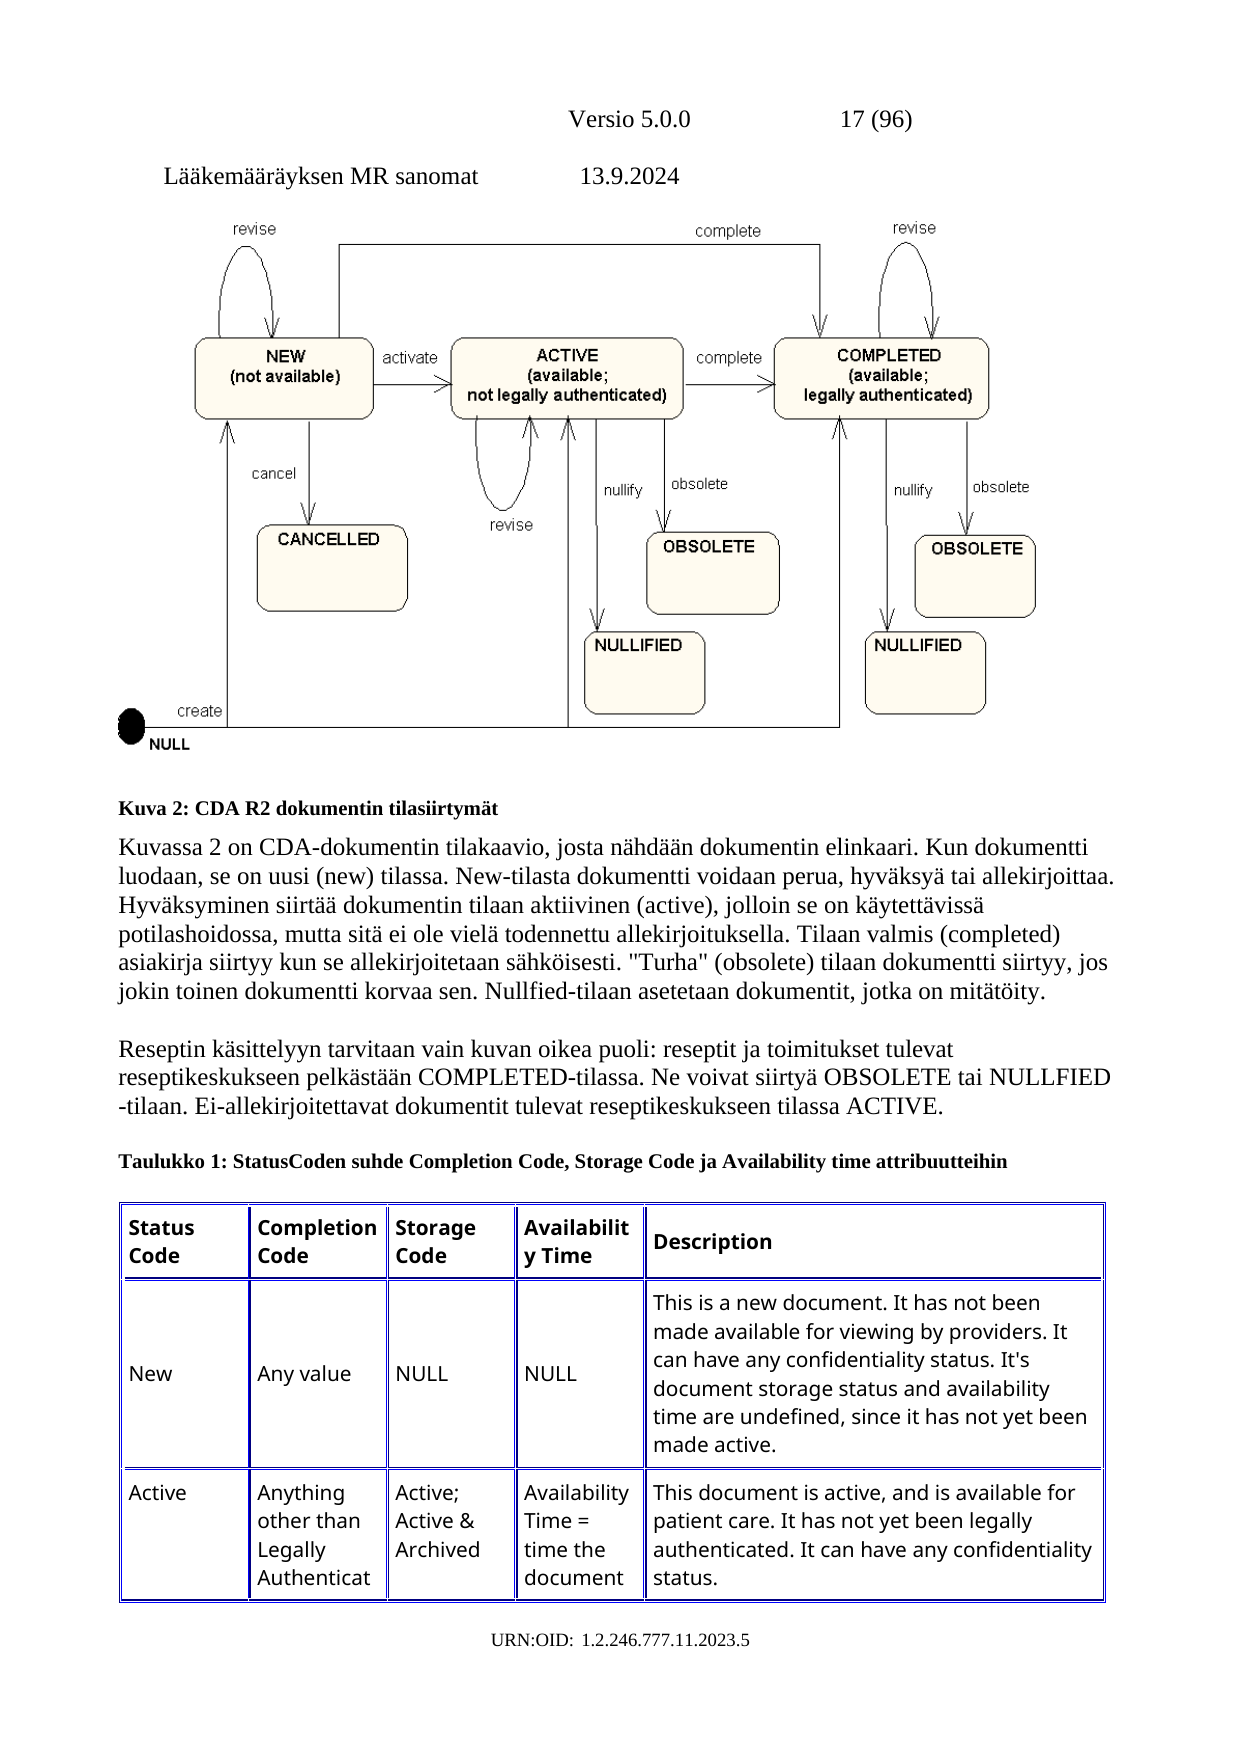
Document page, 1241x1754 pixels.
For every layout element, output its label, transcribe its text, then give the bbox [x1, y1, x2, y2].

table_cell NULL [518, 1281, 643, 1467]
table_header Availability Time [516, 1203, 645, 1277]
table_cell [516, 1467, 645, 1599]
text Kuvassa 2 on CDA-dokumentin tilakaavio, josta nähdään dokumentin elinkaari. Kun dokumentti luodaan, se on uusi (new) tilassa. New-tilasta dokumentti voidaan perua, hyväksyä tai allekirjoittaa. Hyväksyminen siirtää dokumentin tilaan aktiivinen (active), jolloin se on käytettävissä potilashoidossa, mutta sitä ei ole vielä todennettu allekirjoituksella. Tilaan valmis (completed) asiakirja siirtyy kun se allekirjoitetaan sähköisesti. "Turha" (obsolete) tilaan dokumentti siirtyy, jos jokin toinen dokumentti korvaa sen. Nullfied-tilaan asetetaan dokumentit, jotka on mitätöity. [118, 832, 1122, 1005]
table_cell Any value [251, 1281, 386, 1467]
table_header Description [645, 1205, 1103, 1277]
table_cell NULL [389, 1281, 514, 1467]
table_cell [249, 1470, 387, 1599]
table_header Storage Code [388, 1203, 516, 1277]
table_cell Active [120, 1467, 249, 1599]
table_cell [388, 1467, 516, 1599]
text Taulukko 1: StatusCoden suhde Completion Code, Storage Code ja Availability time attribuutteihin [118, 1149, 1122, 1173]
table_cell This is a new document. It has not been made available for viewing by providers. It can have any confidentiality status. It's document storage status and availability time are undefined, since it has not yet been made active. [647, 1277, 1103, 1467]
table_header Status Code [120, 1203, 249, 1277]
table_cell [645, 1467, 1104, 1599]
table_header Completion Code [249, 1205, 387, 1277]
picture [118, 218, 1039, 755]
text Reseptin käsittelyyn tarvitaan vain kuvan oikea puoli: reseptit ja toimitukset tulevat reseptikeskukseen pelkästään COMPLETED-tilassa. Ne voivat siirtyä OBSOLETE tai NULLFIED -tilaan. Ei-allekirjoitettavat dokumentit tulevat reseptikeskukseen tilassa ACTIVE. [118, 1034, 1122, 1120]
table_cell New [122, 1277, 248, 1467]
